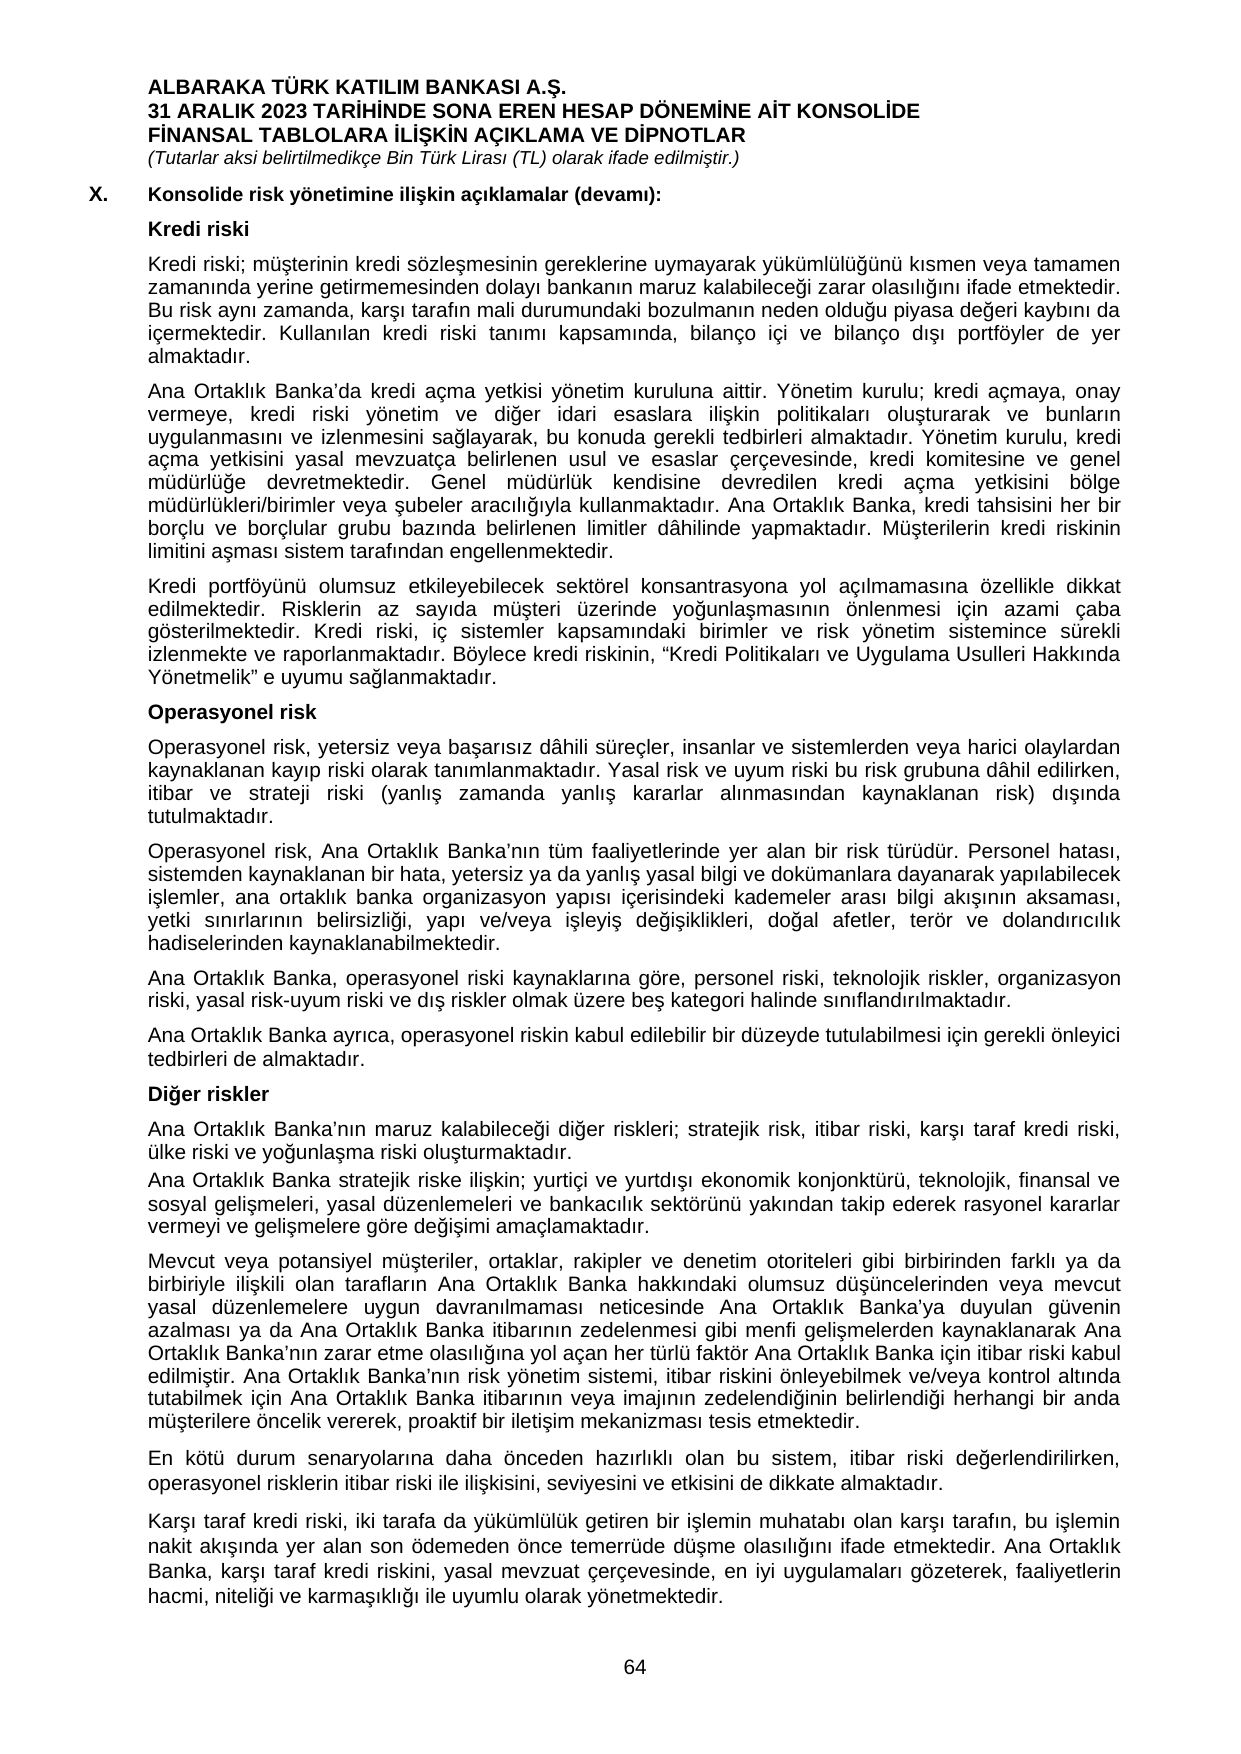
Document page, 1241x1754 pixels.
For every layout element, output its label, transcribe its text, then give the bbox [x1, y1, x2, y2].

text Kredi riski [148, 218, 1122, 241]
text Kredi riski; müşterinin kredi sözleşmesinin gereklerine uymayarak yükümlülüğünü kısmen veya tamamen zamanında yerine getirmemesinden dolayı bankanın maruz kalabileceği zarar olasılığını ifade etmektedir. Bu risk aynı zamanda, karşı tarafın mali durumundaki bozulmanın neden olduğu piyasa değeri kaybını da içermektedir. Kullanılan kredi riski tanımı kapsamında, bilanço içi ve bilanço dışı portföyler de yer almaktadır. [148, 254, 1122, 368]
text Diğer riskler [148, 1083, 1122, 1106]
text Operasyonel risk, yetersiz veya başarısız dâhili süreçler, insanlar ve sistemlerden veya harici olaylardan kaynaklanan kayıp riski olarak tanımlanmaktadır. Yasal risk ve uyum riski bu risk grubuna dâhil edilirken, itibar ve strateji riski (yanlış zamanda yanlış kararlar alınmasından kaynaklanan risk) dışında tutulmaktadır. [148, 737, 1122, 828]
text Ana Ortaklık Banka ayrıca, operasyonel riskin kabul edilebilir bir düzeyde tutulabilmesi için gerekli önleyici tedbirleri de almaktadır. [148, 1025, 1122, 1070]
text Ana Ortaklık Banka stratejik riske ilişkin; yurtiçi ve yurtdışı ekonomik konjonktürü, teknolojik, finansal ve sosyal gelişmeleri, yasal düzenlemeleri ve bankacılık sektörünü yakından takip ederek rasyonel kararlar vermeyi ve gelişmelere göre değişimi amaçlamaktadır. [148, 1170, 1122, 1238]
text Ana Ortaklık Banka’da kredi açma yetkisi yönetim kuruluna aittir. Yönetim kurulu; kredi açmaya, onay vermeye, kredi riski yönetim ve diğer idari esaslara ilişkin politikaları oluşturarak ve bunların uygulanmasını ve izlenmesini sağlayarak, bu konuda gerekli tedbirleri almaktadır. Yönetim kurulu, kredi açma yetkisini yasal mevzuatça belirlenen usul ve esaslar çerçevesinde, kredi komitesine ve genel müdürlüğe devretmektedir. Genel müdürlük kendisine devredilen kredi açma yetkisini bölge müdürlükleri/birimler veya şubeler aracılığıyla kullanmaktadır. Ana Ortaklık Banka, kredi tahsisini her bir borçlu ve borçlular grubu bazında belirlenen limitler dâhilinde yapmaktadır. Müşterilerin kredi riskinin limitini aşması sistem tarafından engellenmektedir. [148, 380, 1122, 562]
text Operasyonel risk [148, 701, 1122, 724]
text Mevcut veya potansiyel müşteriler, ortaklar, rakipler ve denetim otoriteleri gibi birbirinden farklı ya da birbiriyle ilişkili olan tarafların Ana Ortaklık Banka hakkındaki olumsuz düşüncelerinden veya mevcut yasal düzenlemelere uygun davranılmaması neticesinde Ana Ortaklık Banka’ya duyulan güvenin azalması ya da Ana Ortaklık Banka itibarının zedelenmesi gibi menfi gelişmelerden kaynaklanarak Ana Ortaklık Banka’nın zarar etme olasılığına yol açan her türlü faktör Ana Ortaklık Banka için itibar riski kabul edilmiştir. Ana Ortaklık Banka’nın risk yönetim sistemi, itibar riskini önleyebilmek ve/veya kontrol altında tutabilmek için Ana Ortaklık Banka itibarının veya imajının zedelendiğinin belirlendiği herhangi bir anda müşterilere öncelik vererek, proaktif bir iletişim mekanizması tesis etmektedir. [148, 1251, 1122, 1433]
text Ana Ortaklık Banka, operasyonel riski kaynaklarına göre, personel riski, teknolojik riskler, organizasyon riski, yasal risk-uyum riski ve dış riskler olmak üzere beş kategori halinde sınıflandırılmaktadır. [148, 967, 1122, 1012]
text Karşı taraf kredi riski, iki tarafa da yükümlülük getiren bir işlemin muhatabı olan karşı tarafın, bu işlemin nakit akışında yer alan son ödemeden önce temerrüde düşme olasılığını ifade etmektedir. Ana Ortaklık Banka, karşı taraf kredi riskini, yasal mevzuat çerçevesinde, en iyi uygulamaları gözeterek, faaliyetlerin hacmi, niteliği ve karmaşıklığı ile uyumlu olarak yönetmektedir. [148, 1508, 1122, 1608]
text Operasyonel risk, Ana Ortaklık Banka’nın tüm faaliyetlerinde yer alan bir risk türüdür. Personel hatası, sistemden kaynaklanan bir hata, yetersiz ya da yanlış yasal bilgi ve dokümanlara dayanarak yapılabilecek işlemler, ana ortaklık banka organizasyon yapısı içerisindeki kademeler arası bilgi akışının aksaması, yetki sınırlarının belirsizliği, yapı ve/veya işleyiş değişiklikleri, doğal afetler, terör ve dolandırıcılık hadiselerinden kaynaklanabilmektedir. [148, 840, 1122, 954]
text X. Konsolide risk yönetimine ilişkin açıklamalar (devamı): [89, 181, 1166, 206]
text En kötü durum senaryolarına daha önceden hazırlıklı olan bu sistem, itibar riski değerlendirilirken, operasyonel risklerin itibar riski ile ilişkisini, seviyesini ve etkisini de dikkate almaktadır. [148, 1446, 1122, 1496]
text Ana Ortaklık Banka’nın maruz kalabileceği diğer riskleri; stratejik risk, itibar riski, karşı taraf kredi riski, ülke riski ve yoğunlaşma riski oluşturmaktadır. [148, 1118, 1122, 1163]
text Kredi portföyünü olumsuz etkileyebilecek sektörel konsantrasyona yol açılmamasına özellikle dikkat edilmektedir. Risklerin az sayıda müşteri üzerinde yoğunlaşmasının önlenmesi için azami çaba gösterilmektedir. Kredi riski, iç sistemler kapsamındaki birimler ve risk yönetim sistemince sürekli izlenmekte ve raporlanmaktadır. Böylece kredi riskinin, “Kredi Politikaları ve Uygulama Usulleri Hakkında Yönetmelik” e uyumu sağlanmaktadır. [148, 575, 1122, 689]
